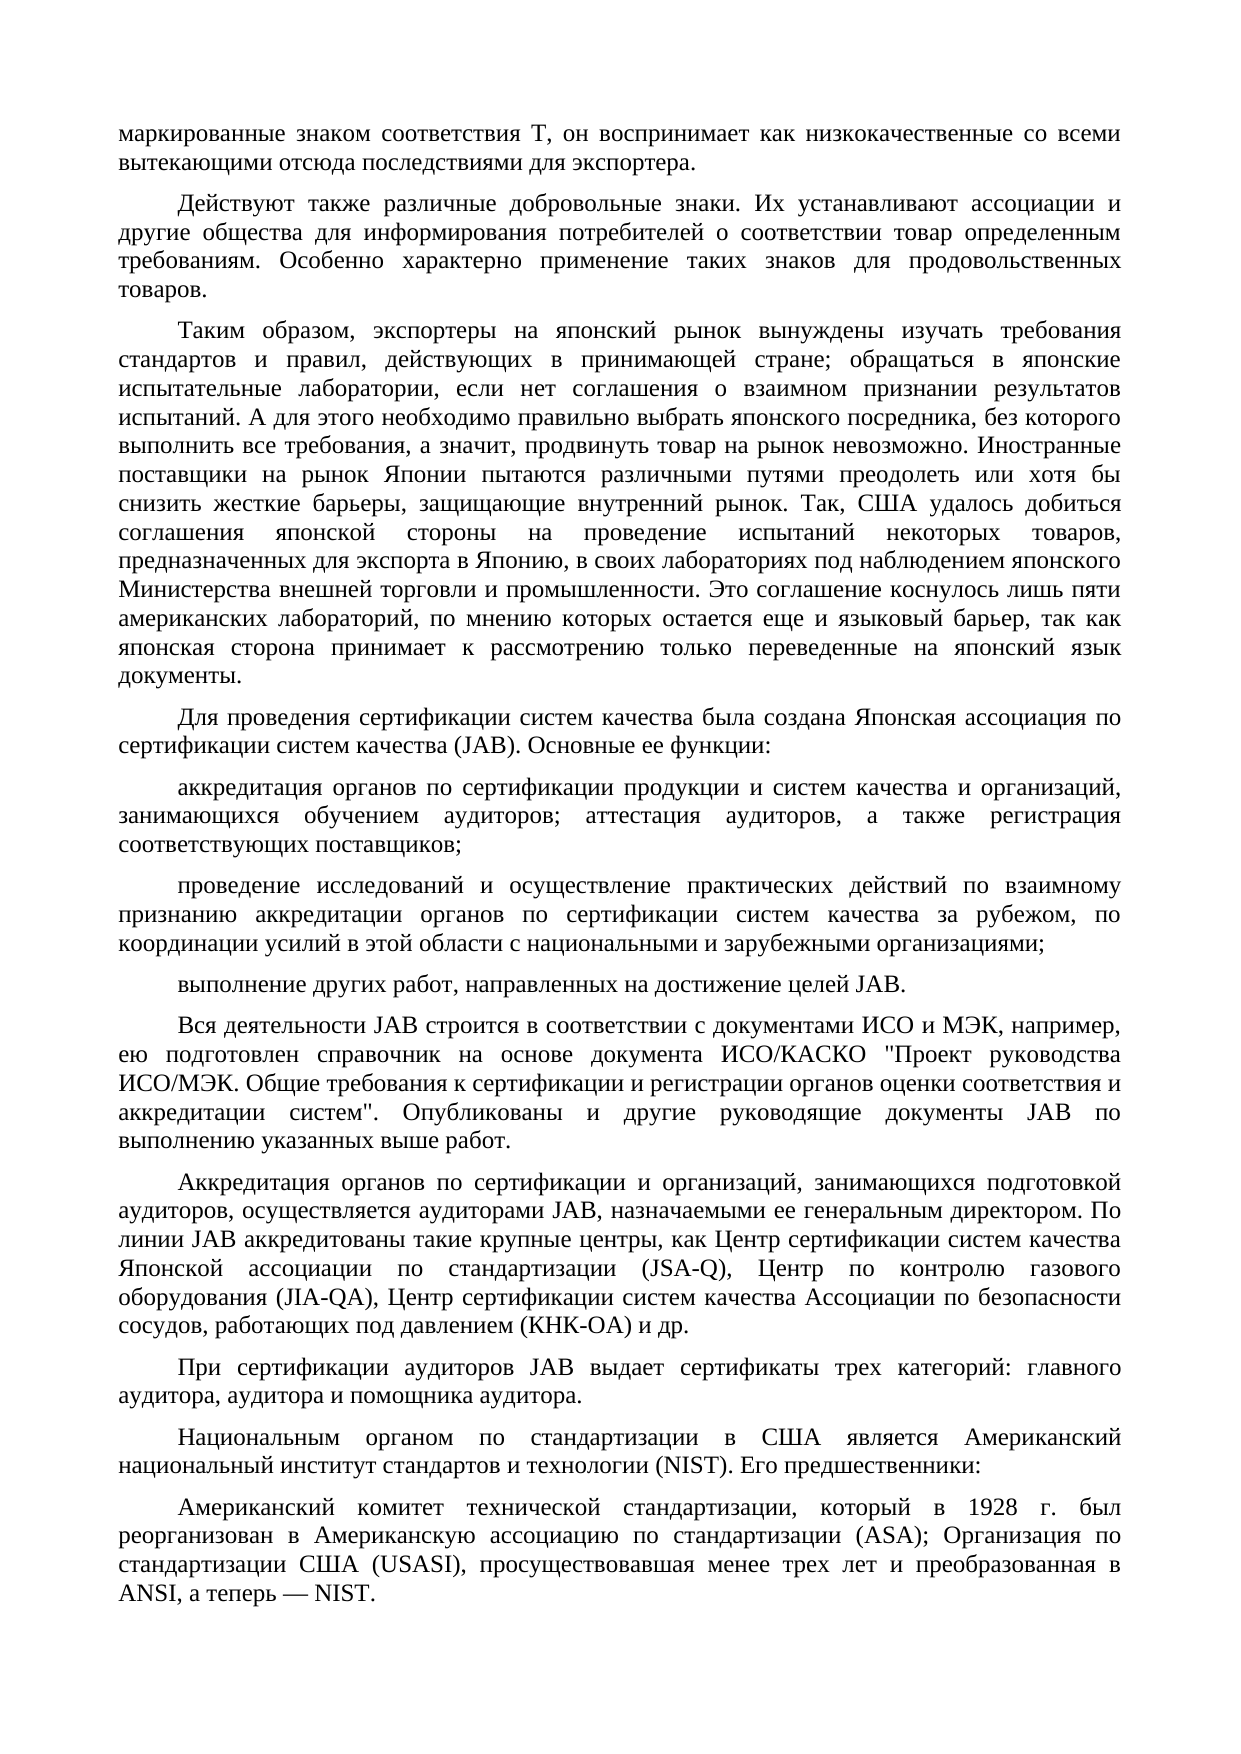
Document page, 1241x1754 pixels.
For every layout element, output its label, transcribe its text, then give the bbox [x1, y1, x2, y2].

text Американский комитет технической стандартизации, который в . был реорганизован в Американскую ассоциацию по стандартизации (ASA); Организация по стандартизации США (USASI), просуществовавшая менее трех лет и преобразованная в ANSI, а теперь — NIST. [118, 1492, 1122, 1607]
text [118, 118, 1122, 176]
text Национальным органом по стандартизации в США является Американский национальный институт стандартов и технологии (NIST). Его предшественники: [118, 1422, 1122, 1479]
text Вся деятельности JAB строится в соответствии с документами ИСО и МЭК, например, ею подготовлен справочник на основе документа ИСО/КАСКО "Проект руководства ИСО/МЭК. Общие требования к сертификации и регистрации органов оценки соответствия и аккредитации систем". Опубликованы и другие руководящие документы JAB по выполнению указанных выше работ. [118, 1011, 1122, 1154]
text проведение исследований и осуществление практических действий по взаимному признанию аккредитации органов по сертификации систем качества за рубежом, по координации усилий в этой области с национальными и зарубежными организациями; [118, 871, 1122, 957]
text выполнение других работ, направленных на достижение целей JAB. [118, 969, 1122, 998]
text Для проведения сертификации систем качества была создана Японская ассоциация по сертификации систем качества (JAB). Основные ее функции: [118, 702, 1122, 759]
text Действуют также различные добровольные знаки. Их устанавливают ассоциации и другие общества для информирования потребителей о соответствии товар определенным требованиям. Особенно характерно применение таких знаков для продовольственных товаров. [118, 188, 1122, 303]
text При сертификации аудиторов JAB выдает сертификаты трех категорий: главного аудитора, аудитора и помощника аудитора. [118, 1352, 1122, 1409]
text Аккредитация органов по сертификации и организаций, занимающихся подготовкой аудиторов, осуществляется аудиторами JAB, назначаемыми ее генеральным директором. По линии JAB аккредитованы такие крупные центры, как Центр сертификации систем качества Японской ассоциации по стандартизации (JSA-Q), Центр по контролю газового оборудования (JIA-QA), Центр сертификации систем качества Ассоциации по безопасности сосудов, работающих под давлением (КНК-ОА) и др. [118, 1167, 1122, 1339]
text Таким образом, экспортеры на японский рынок вынуждены изучать требования стандартов и правил, действующих в принимающей стране; обращаться в японские испытательные лаборатории, если нет соглашения о взаимном признании результатов испытаний. А для этого необходимо правильно выбрать японского посредника, без которого выполнить все требования, а значит, продвинуть товар на рынок невозможно. Иностранные поставщики на рынок Японии пытаются различными путями преодолеть или хотя бы снизить жесткие барьеры, защищающие внутренний рынок. Так, США удалось добиться соглашения японской стороны на проведение испытаний некоторых товаров, предназначенных для экспорта в Японию, в своих лабораториях под наблюдением японского Министерства внешней торговли и промышленности. Это соглашение коснулось лишь пяти американских лабораторий, по мнению которых остается еще и языковый барьер, так как японская сторона принимает к рассмотрению только переведенные на японский язык документы. [118, 316, 1122, 689]
text аккредитация органов по сертификации продукции и систем качества и организаций, занимающихся обучением аудиторов; аттестация аудиторов, а также регистрация соответствующих поставщиков; [118, 772, 1122, 858]
